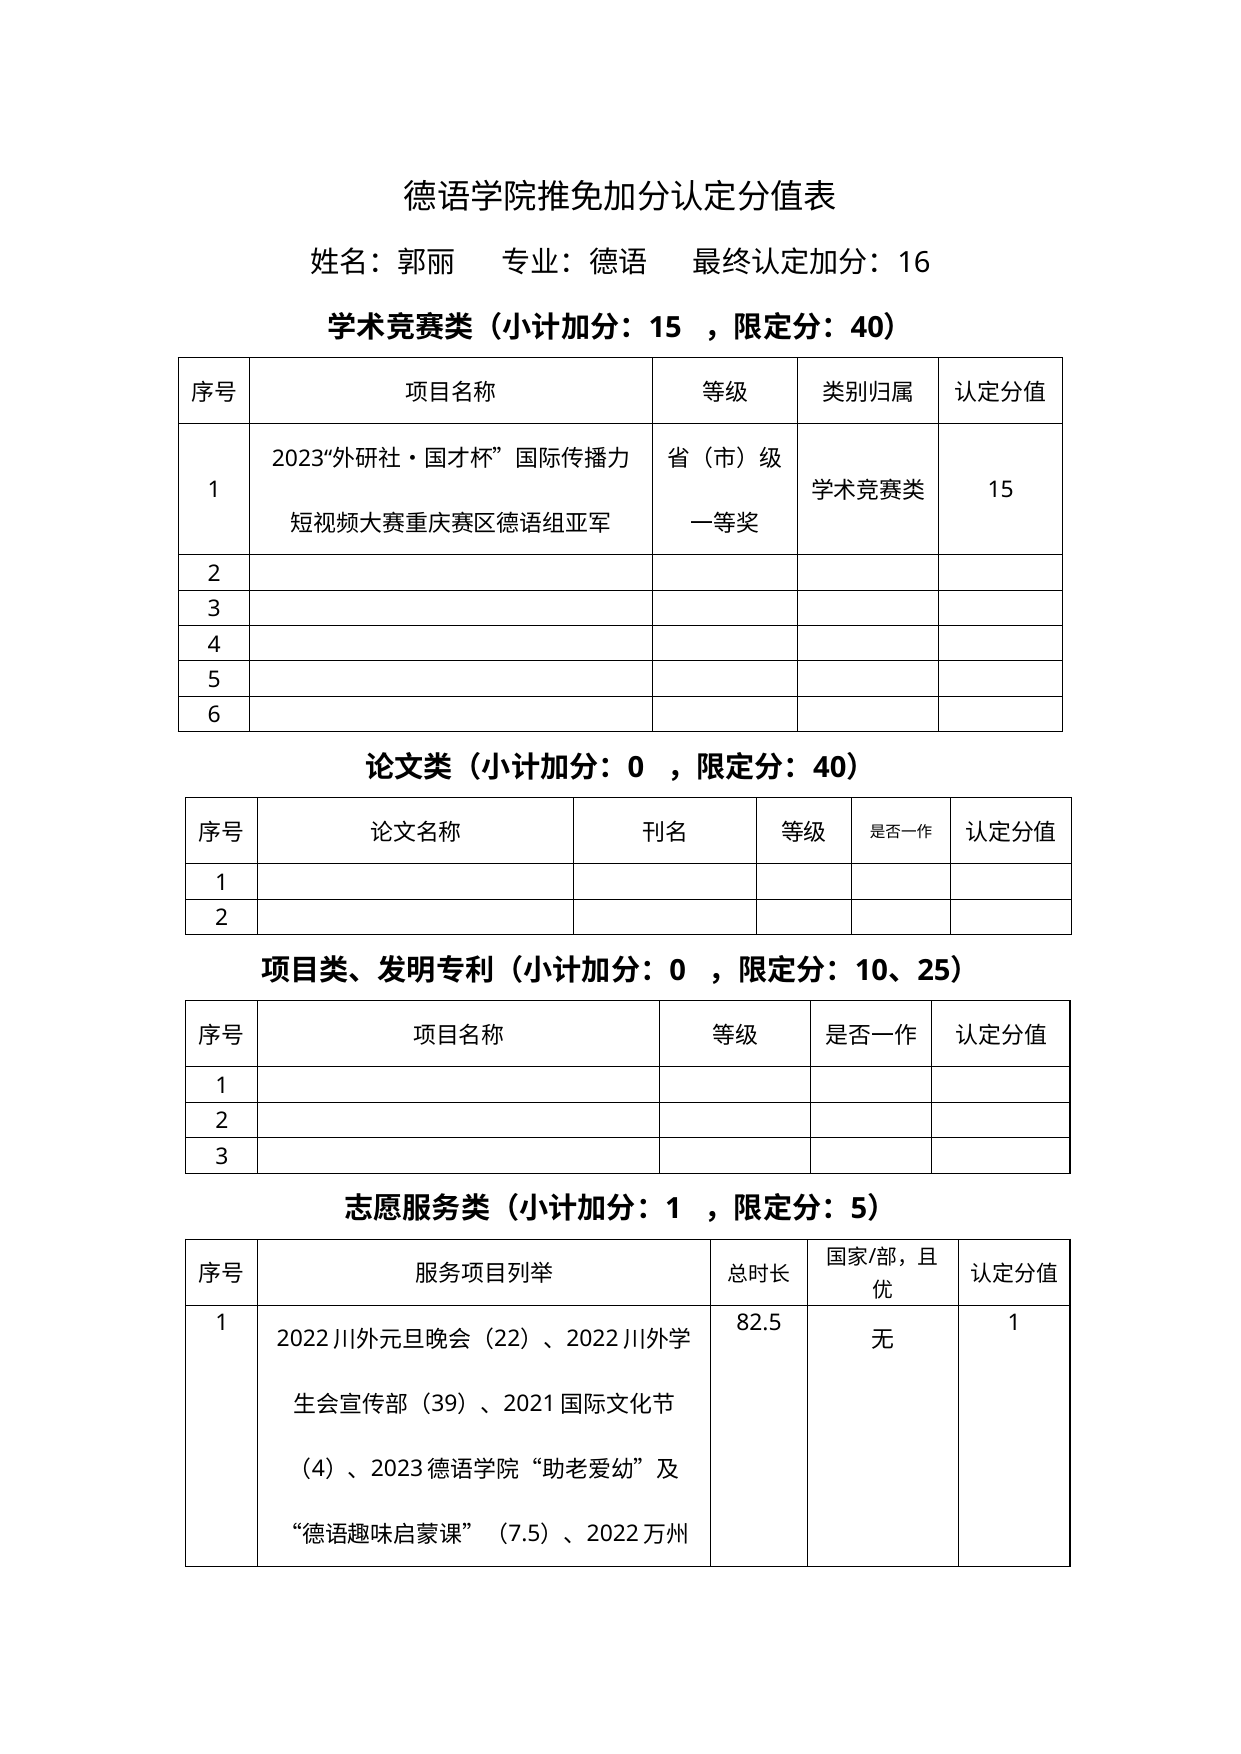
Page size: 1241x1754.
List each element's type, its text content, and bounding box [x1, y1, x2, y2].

table_cell 6 [179, 697, 249, 731]
table_header 认定分值 [939, 358, 1062, 423]
table_cell 1 [959, 1306, 1069, 1566]
table_cell [250, 626, 652, 660]
table_cell [939, 661, 1062, 696]
table_cell [757, 864, 851, 899]
table_cell 无 [808, 1306, 958, 1566]
table_header 是否一作 [811, 1001, 931, 1066]
table_header 项目名称 [258, 1001, 659, 1066]
table_cell 3 [186, 1138, 257, 1172]
text 学术竞赛类（小计加分：15 ，限定分：40） [187, 292, 1053, 357]
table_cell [258, 1306, 710, 1566]
table_cell [653, 661, 797, 696]
table_cell [574, 864, 756, 899]
table_cell [811, 1103, 931, 1137]
table_cell [653, 697, 797, 731]
text 论文类（小计加分：0 ，限定分：40） [187, 732, 1053, 797]
table_cell [250, 555, 652, 589]
table_cell [757, 900, 851, 934]
table_cell [852, 900, 950, 934]
table_cell 15 [939, 424, 1062, 554]
table_cell [811, 1138, 931, 1172]
table_cell [258, 1067, 659, 1102]
table_cell [653, 555, 797, 589]
table_cell [798, 697, 938, 731]
table_header 国家/部，且优 [808, 1240, 958, 1304]
table_cell [798, 661, 938, 696]
table_header 序号 [186, 798, 257, 863]
table_cell 5 [179, 661, 249, 696]
table_cell [798, 555, 938, 589]
table_header 刊名 [574, 798, 756, 863]
table_cell [939, 626, 1062, 660]
table_header 总时长 [711, 1240, 807, 1304]
table_cell [653, 626, 797, 660]
table_cell 4 [179, 626, 249, 660]
table_cell [939, 555, 1062, 589]
table_cell [660, 1103, 810, 1137]
table_cell [660, 1067, 810, 1102]
table_cell 2 [186, 900, 257, 934]
table_header 等级 [653, 358, 797, 423]
table_header 是否一作 [852, 798, 950, 863]
table_header 服务项目列举 [258, 1240, 710, 1304]
table_cell [250, 697, 652, 731]
table_cell [258, 1103, 659, 1137]
table_cell 1 [186, 1067, 257, 1102]
table_header 认定分值 [932, 1001, 1069, 1066]
table_cell [932, 1138, 1069, 1172]
table_cell [250, 661, 652, 696]
table_cell [951, 864, 1071, 899]
table_cell [250, 591, 652, 625]
table_header 序号 [186, 1001, 257, 1066]
text 德语学院推免加分认定分值表 [187, 162, 1053, 227]
table_cell [939, 591, 1062, 625]
table_header 类别归属 [798, 358, 938, 423]
table_cell 1 [179, 424, 249, 554]
table_cell [653, 591, 797, 625]
table_cell [932, 1103, 1069, 1137]
table_cell [932, 1067, 1069, 1102]
table_cell [951, 900, 1071, 934]
table_cell [852, 864, 950, 899]
table_cell 2 [179, 555, 249, 589]
table_cell [258, 864, 573, 899]
table_cell 1 [186, 864, 257, 899]
text 姓名：郭丽 专业：德语 最终认定加分：16 [187, 227, 1053, 292]
text 项目类、发明专利（小计加分：0 ，限定分：10、25） [187, 935, 1053, 1000]
table_header 序号 [186, 1240, 257, 1304]
table_cell 3 [179, 591, 249, 625]
table_header 等级 [757, 798, 851, 863]
table_header 项目名称 [250, 358, 652, 423]
table_cell 2 [186, 1103, 257, 1137]
table_cell [258, 900, 573, 934]
table_cell [798, 626, 938, 660]
table_header 认定分值 [951, 798, 1071, 863]
table_cell [660, 1138, 810, 1172]
table_cell [811, 1067, 931, 1102]
table_cell 学术竞赛类 [798, 424, 938, 554]
table_cell 省（市）级一等奖 [653, 424, 797, 554]
table_cell [939, 697, 1062, 731]
table_cell 2023“外研社•国才杯”国际传播力短视频大赛重庆赛区德语组亚军 [250, 424, 652, 554]
table_header 等级 [660, 1001, 810, 1066]
table_header 论文名称 [258, 798, 573, 863]
text 志愿服务类（小计加分：1 ，限定分：5） [187, 1174, 1053, 1238]
table_cell 1 [186, 1306, 257, 1566]
table_cell 82.5 [711, 1306, 807, 1566]
table_cell [798, 591, 938, 625]
table_header 序号 [179, 358, 249, 423]
table_cell [258, 1138, 659, 1172]
table_header 认定分值 [959, 1240, 1069, 1304]
table_cell [574, 900, 756, 934]
